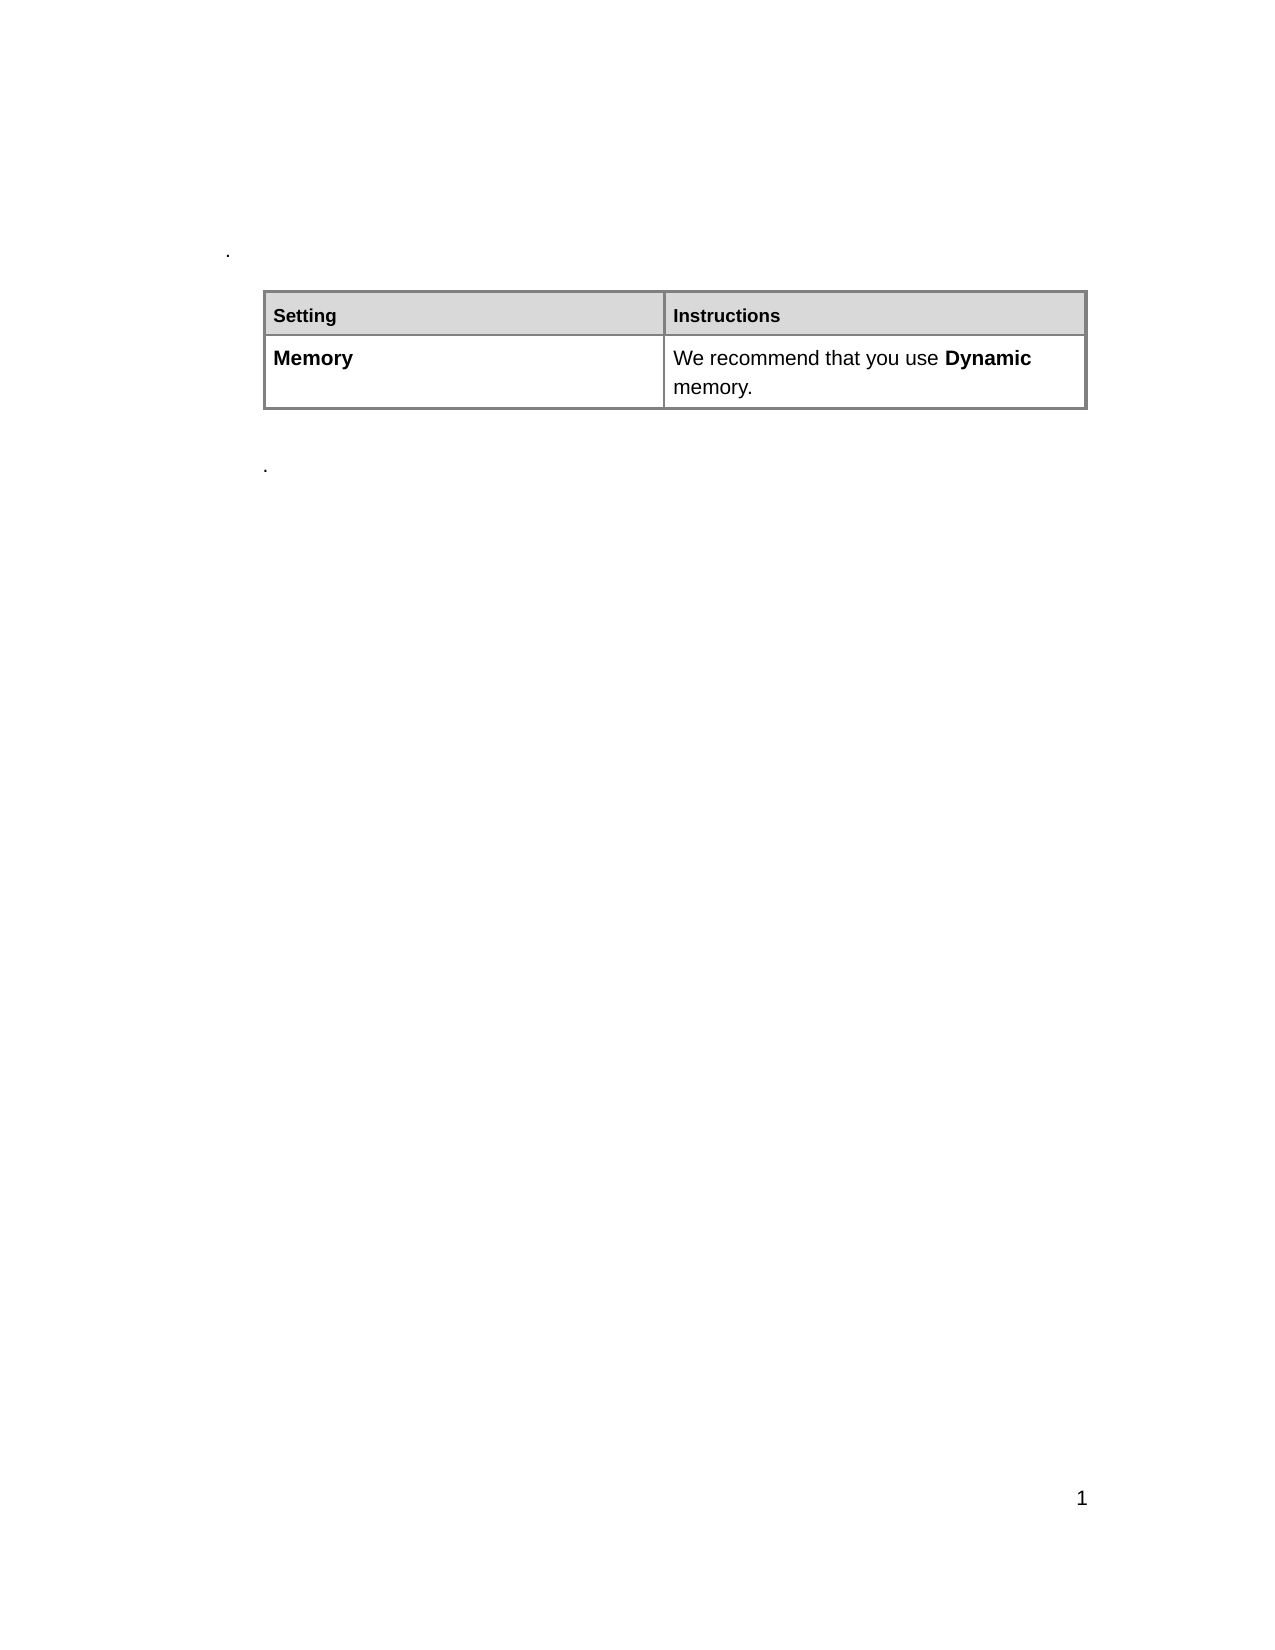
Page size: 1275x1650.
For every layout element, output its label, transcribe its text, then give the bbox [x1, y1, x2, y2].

table_header . . [225, 230, 1087, 485]
